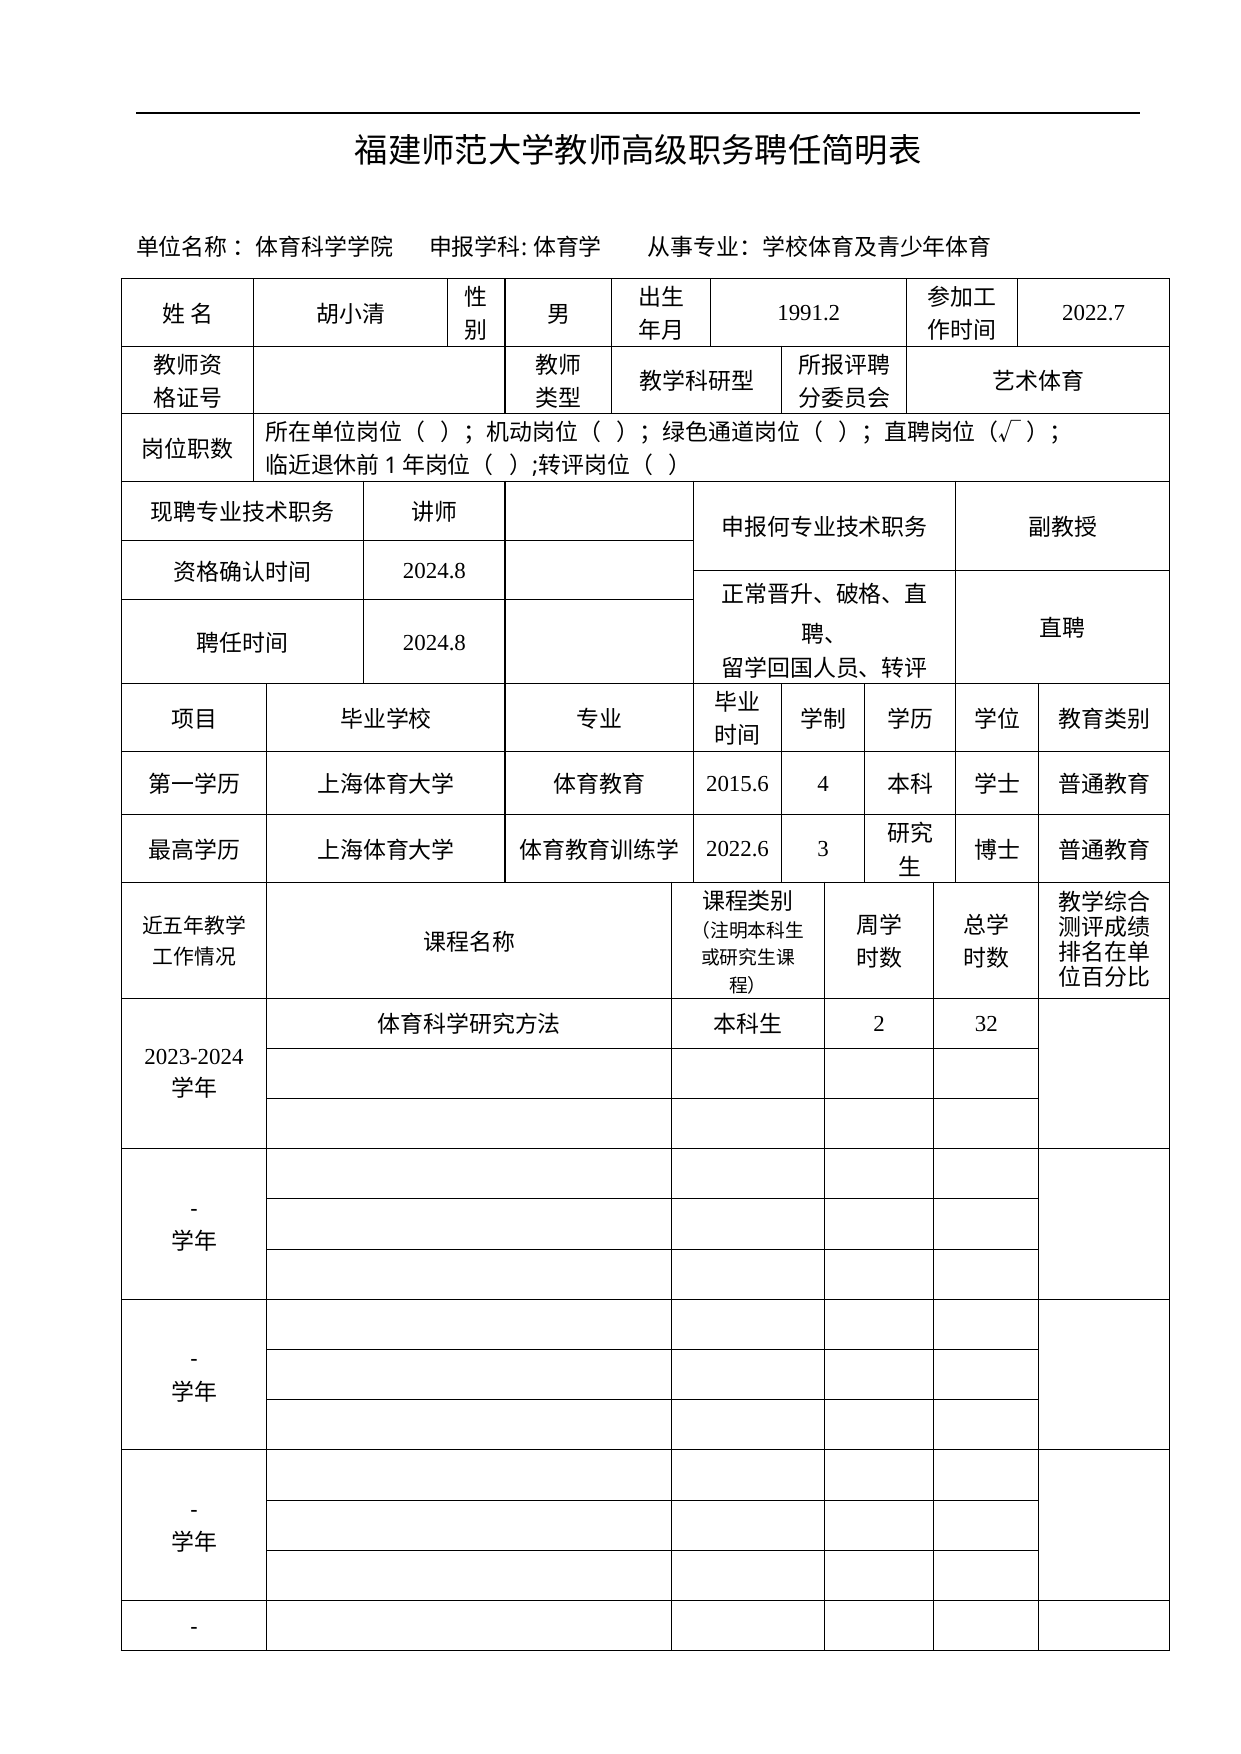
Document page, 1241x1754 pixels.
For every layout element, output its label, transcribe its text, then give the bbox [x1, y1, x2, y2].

table_cell 上海体育大学 [267, 815, 504, 882]
table_cell [1039, 999, 1169, 1148]
table_cell [672, 1400, 824, 1449]
table_cell 体育教育训练学 [506, 815, 693, 882]
table_cell 2024.8 [364, 600, 504, 683]
table_cell 聘任时间 [122, 600, 363, 683]
table_cell 教学综合 测评成绩排名在单位百分比 [1039, 883, 1169, 997]
table_cell [934, 1149, 1038, 1198]
table_header 1991.2 [711, 279, 906, 346]
table_cell [672, 1099, 824, 1148]
table_cell [267, 1350, 671, 1399]
table_cell 讲师 [364, 482, 504, 540]
table_cell 教学科研型 [612, 347, 781, 413]
table_cell 上海体育大学 [267, 752, 504, 814]
table_cell [825, 1250, 933, 1299]
table_cell 普通教育 [1039, 815, 1169, 882]
table_cell [934, 1300, 1038, 1349]
table_cell 总学 时数 [934, 883, 1038, 997]
table_cell [825, 1049, 933, 1098]
table_cell [672, 1049, 824, 1098]
table_cell 3 [782, 815, 864, 882]
table_cell 专业 [506, 684, 693, 751]
table_cell [672, 1501, 824, 1550]
table_cell 周学 时数 [825, 883, 933, 997]
table_cell 教师资 格证号 [122, 347, 253, 413]
table_cell [1039, 1300, 1169, 1449]
table_cell 2022.6 [694, 815, 781, 882]
table_cell 学位 [956, 684, 1038, 751]
table_cell 毕业学校 [267, 684, 504, 751]
table_cell [934, 1400, 1038, 1449]
table_cell [934, 1450, 1038, 1499]
text 福建师范大学教师高级职务聘任简明表 [136, 116, 1140, 181]
table_cell [267, 1450, 671, 1499]
table_header 姓 名 [122, 279, 253, 346]
table_cell [267, 1099, 671, 1148]
table_cell [934, 1250, 1038, 1299]
table_cell [267, 1601, 671, 1650]
table_cell 所报评聘 分委员会 [782, 347, 906, 413]
table_cell [672, 1350, 824, 1399]
table_cell 研究生 [865, 815, 955, 882]
table_cell [672, 1551, 824, 1600]
table_cell [825, 1551, 933, 1600]
table_cell [267, 1300, 671, 1349]
table_cell [825, 1601, 933, 1650]
table_cell 直聘 [956, 571, 1169, 683]
table_header 参加工 作时间 [907, 279, 1017, 346]
table_cell [825, 1350, 933, 1399]
table_cell 本科 [865, 752, 955, 814]
table_cell 学制 [782, 684, 864, 751]
table_cell [672, 1149, 824, 1198]
table_cell [825, 1099, 933, 1148]
table_cell 项目 [122, 684, 266, 751]
table_cell 4 [782, 752, 864, 814]
table_cell [506, 600, 693, 683]
table_cell 2024.8 [364, 541, 504, 599]
table_cell [825, 1300, 933, 1349]
table_cell [506, 541, 693, 599]
table_cell 博士 [956, 815, 1038, 882]
table_cell 体育教育 [506, 752, 693, 814]
table_cell 近五年教学工作情况 [122, 883, 266, 997]
table_cell [934, 1350, 1038, 1399]
table_cell - 学年 [122, 1601, 266, 1650]
table_cell [934, 1199, 1038, 1248]
table_cell 现聘专业技术职务 [122, 482, 363, 540]
table_cell [1039, 1601, 1169, 1650]
table_cell 2015.6 [694, 752, 781, 814]
table_cell - 学年 [122, 1149, 266, 1299]
table_cell [267, 1250, 671, 1299]
table_cell 毕业 时间 [694, 684, 781, 751]
table_cell 体育科学研究方法 [267, 999, 671, 1048]
table_cell [1039, 1450, 1169, 1600]
table_cell 教师 类型 [506, 347, 611, 413]
table_cell [825, 1501, 933, 1550]
table_cell [267, 1149, 671, 1198]
table_cell [825, 1450, 933, 1499]
table_cell [934, 1049, 1038, 1098]
table_cell [934, 1601, 1038, 1650]
table_cell [506, 482, 693, 540]
table_cell - 学年 [122, 1450, 266, 1600]
table_cell 教育类别 [1039, 684, 1169, 751]
table_cell [672, 1300, 824, 1349]
table_header 男 [506, 279, 611, 346]
table_cell 32 [934, 999, 1038, 1048]
table_cell 所在单位岗位（ ）；机动岗位（ ）；绿色通道岗位（ ）；直聘岗位（√ ）； 临近退休前1年岗位（ ）;转评岗位（ ） [254, 414, 1169, 481]
table_cell 2023-2024 学年 [122, 999, 266, 1148]
table_header 性别 [448, 279, 504, 346]
table_cell [934, 1551, 1038, 1600]
table_cell [825, 1400, 933, 1449]
table_cell 第一学历 [122, 752, 266, 814]
table_cell 最高学历 [122, 815, 266, 882]
table_cell [825, 1149, 933, 1198]
table_header 胡小清 [254, 279, 447, 346]
table_header 出生 年月 [612, 279, 710, 346]
table_cell 资格确认时间 [122, 541, 363, 599]
table_cell 学士 [956, 752, 1038, 814]
table_cell [254, 347, 504, 413]
table_cell 课程名称 [267, 883, 671, 997]
table_cell [672, 1601, 824, 1650]
table_cell 艺术体育 [907, 347, 1169, 413]
table_cell [672, 1250, 824, 1299]
text 单位名称 ：体育科学学院 申报学科: 体育学 从事专业：学校体育及青少年体育 [136, 213, 1140, 278]
table_cell [267, 1199, 671, 1248]
table_cell - 学年 [122, 1300, 266, 1449]
table_cell [267, 1049, 671, 1098]
table_header 2022.7 [1018, 279, 1169, 346]
table_cell [934, 1501, 1038, 1550]
table_cell 岗位职数 [122, 414, 253, 481]
table_cell [825, 1199, 933, 1248]
table_cell [934, 1099, 1038, 1148]
table_cell 课程类别 （注明本科生或研究生课程） [672, 883, 824, 997]
table_cell [267, 1551, 671, 1600]
table_cell 学历 [865, 684, 955, 751]
table_cell [672, 1450, 824, 1499]
table_cell [1039, 1149, 1169, 1299]
table_cell 申报何专业技术职务 [694, 482, 955, 570]
table_cell 正常晋升、破格、直聘、 留学回国人员、转评 [694, 571, 955, 683]
table_cell [267, 1400, 671, 1449]
table_cell 2 [825, 999, 933, 1048]
table_cell 本科生 [672, 999, 824, 1048]
table_cell 普通教育 [1039, 752, 1169, 814]
table_cell [267, 1501, 671, 1550]
table_cell [672, 1199, 824, 1248]
table_cell 副教授 [956, 482, 1169, 570]
